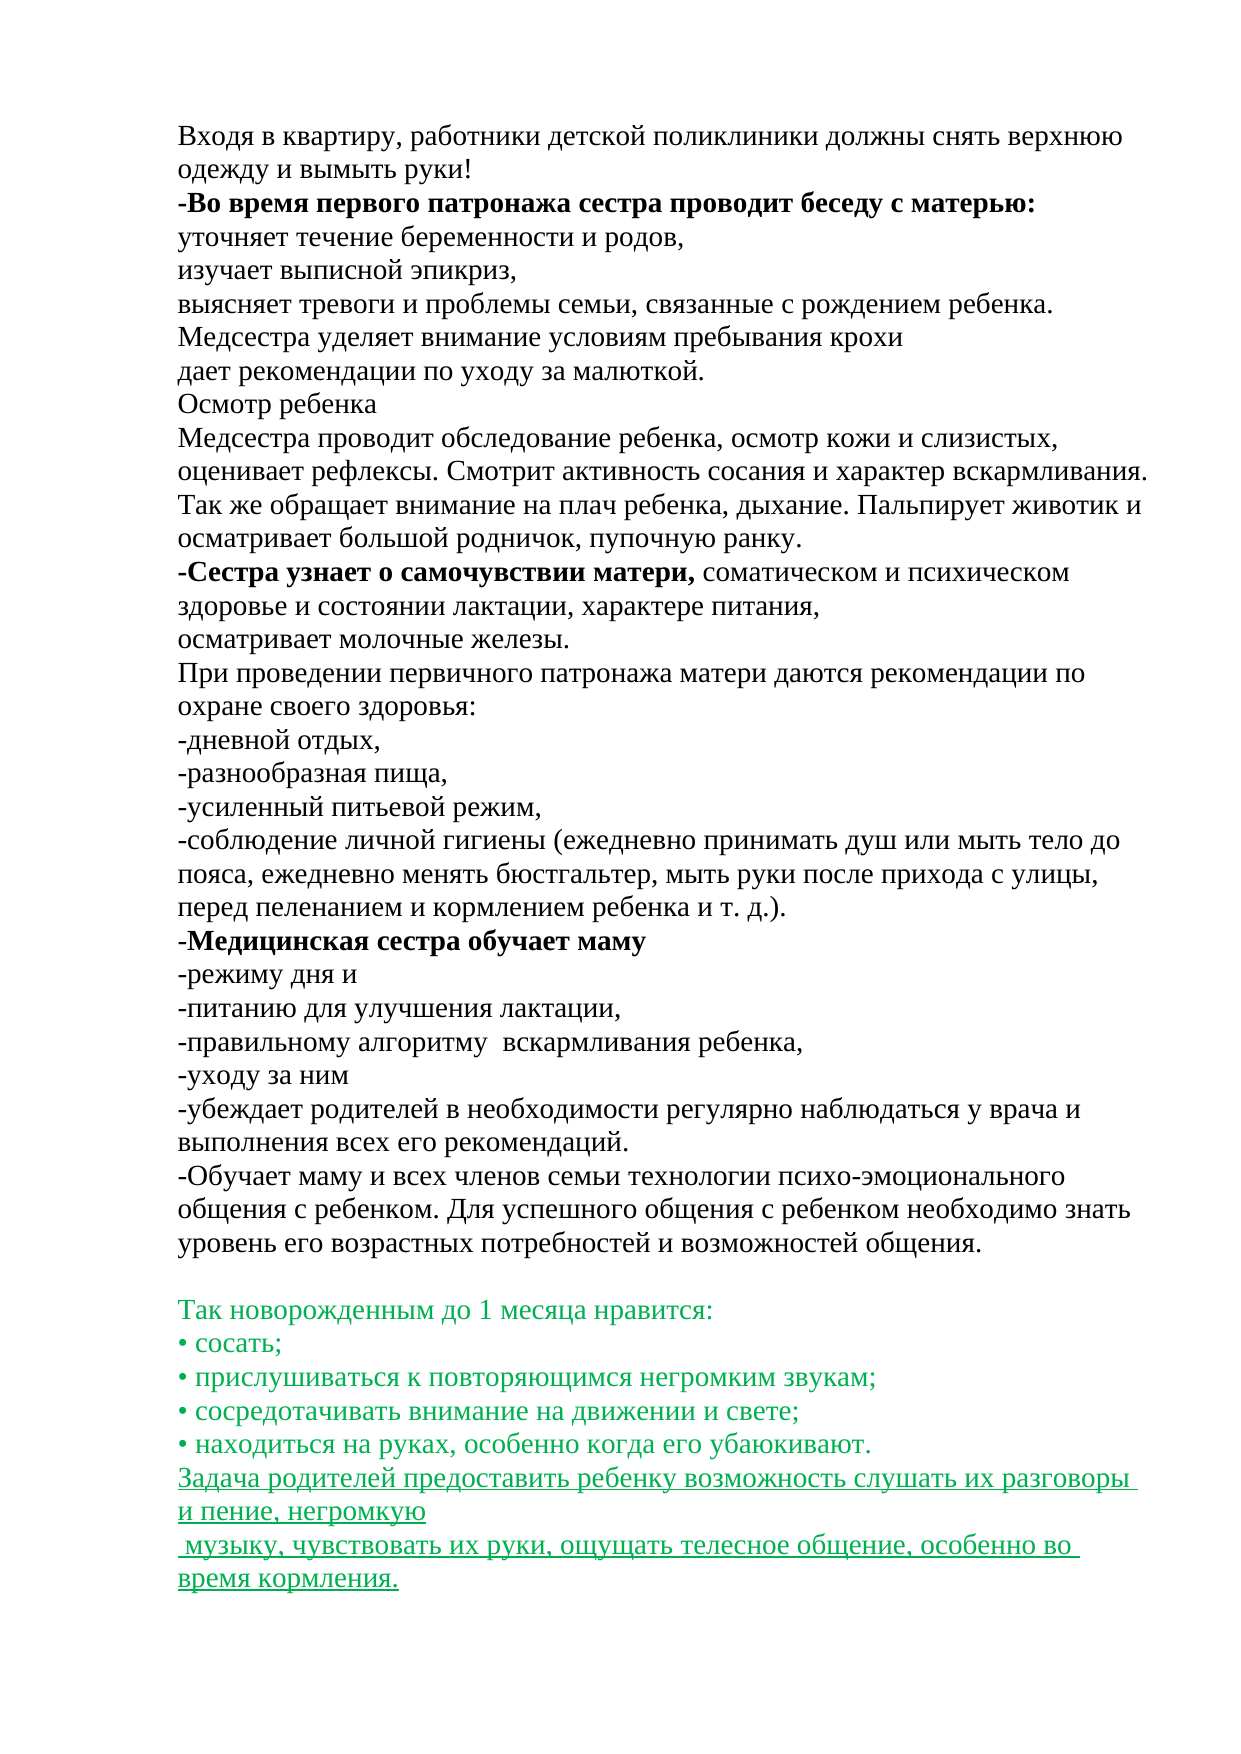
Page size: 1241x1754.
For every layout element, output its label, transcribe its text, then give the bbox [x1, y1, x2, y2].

text -Сестра узнает о самочувствии матери, соматическом и психическом здоровье и состоянии лактации, характере питания, [177, 554, 1152, 621]
text • сосать; [177, 1326, 1152, 1359]
text Входя в квартиру, работники детской поликлиники должны снять верхнюю одежду и вымыть руки! [177, 118, 1152, 185]
text -Обучает маму и всех членов семьи технологии психо-эмоционального общения с ребенком. Для успешного общения с ребенком необходимо знать уровень его возрастных потребностей и возможностей общения. [177, 1158, 1152, 1258]
text • сосредотачивать внимание на движении и свете; [177, 1393, 1152, 1426]
text • прислушиваться к повторяющимся негромким звукам; [177, 1359, 1152, 1393]
text -убеждает родителей в необходимости регулярно наблюдаться у врача и выполнения всех его рекомендаций. [177, 1091, 1152, 1158]
text Медсестра проводит обследование ребенка, осмотр кожи и слизистых, оценивает рефлексы. Смотрит активность сосания и характер вскармливания. Так же обращает внимание на плач ребенка, дыхание. Пальпирует животик и осматривает большой родничок, пупочную ранку. [177, 420, 1152, 554]
text -Медицинская сестра обучает маму [177, 923, 1152, 957]
text • находиться на руках, особенно когда его убаюкивают. [177, 1426, 1152, 1460]
text Осмотр ребенка [177, 386, 1152, 420]
text Так новорожденным до 1 месяца нравится: [177, 1292, 1152, 1326]
text При проведении первичного патронажа матери даются рекомендации по охране своего здоровья: [177, 655, 1152, 722]
text -Во время первого патронажа сестра проводит беседу с матерью: [177, 185, 1152, 219]
text осматривает молочные железы. [177, 621, 1152, 655]
text -уходу за ним [177, 1057, 1152, 1091]
text -режиму дня и [177, 957, 1152, 990]
text -питанию для улучшения лактации, [177, 990, 1152, 1024]
text -разнообразная пища, [177, 755, 1152, 789]
text дает рекомендации по уходу за малюткой. [177, 353, 1152, 386]
text уточняет течение беременности и родов, [177, 219, 1152, 252]
text -усиленный питьевой режим, [177, 789, 1152, 822]
text изучает выписной эпикриз, [177, 252, 1152, 286]
text музыку, чувствовать их руки, ощущать телесное общение, особенно во время кормления. [177, 1527, 1152, 1594]
text Медсестра уделяет внимание условиям пребывания крохи [177, 319, 1152, 353]
text выясняет тревоги и проблемы семьи, связанные с рождением ребенка. [177, 286, 1152, 319]
text -правильному алгоритму вскармливания ребенка, [177, 1024, 1152, 1057]
text -соблюдение личной гигиены (ежедневно принимать душ или мыть тело до пояса, ежедневно менять бюстгальтер, мыть руки после прихода с улицы, перед пеленанием и кормлением ребенка и т. д.). [177, 822, 1152, 923]
text Задача родителей предоставить ребенку возможность слушать их разговоры и пение, негромкую [177, 1460, 1152, 1527]
text -дневной отдых, [177, 722, 1152, 755]
